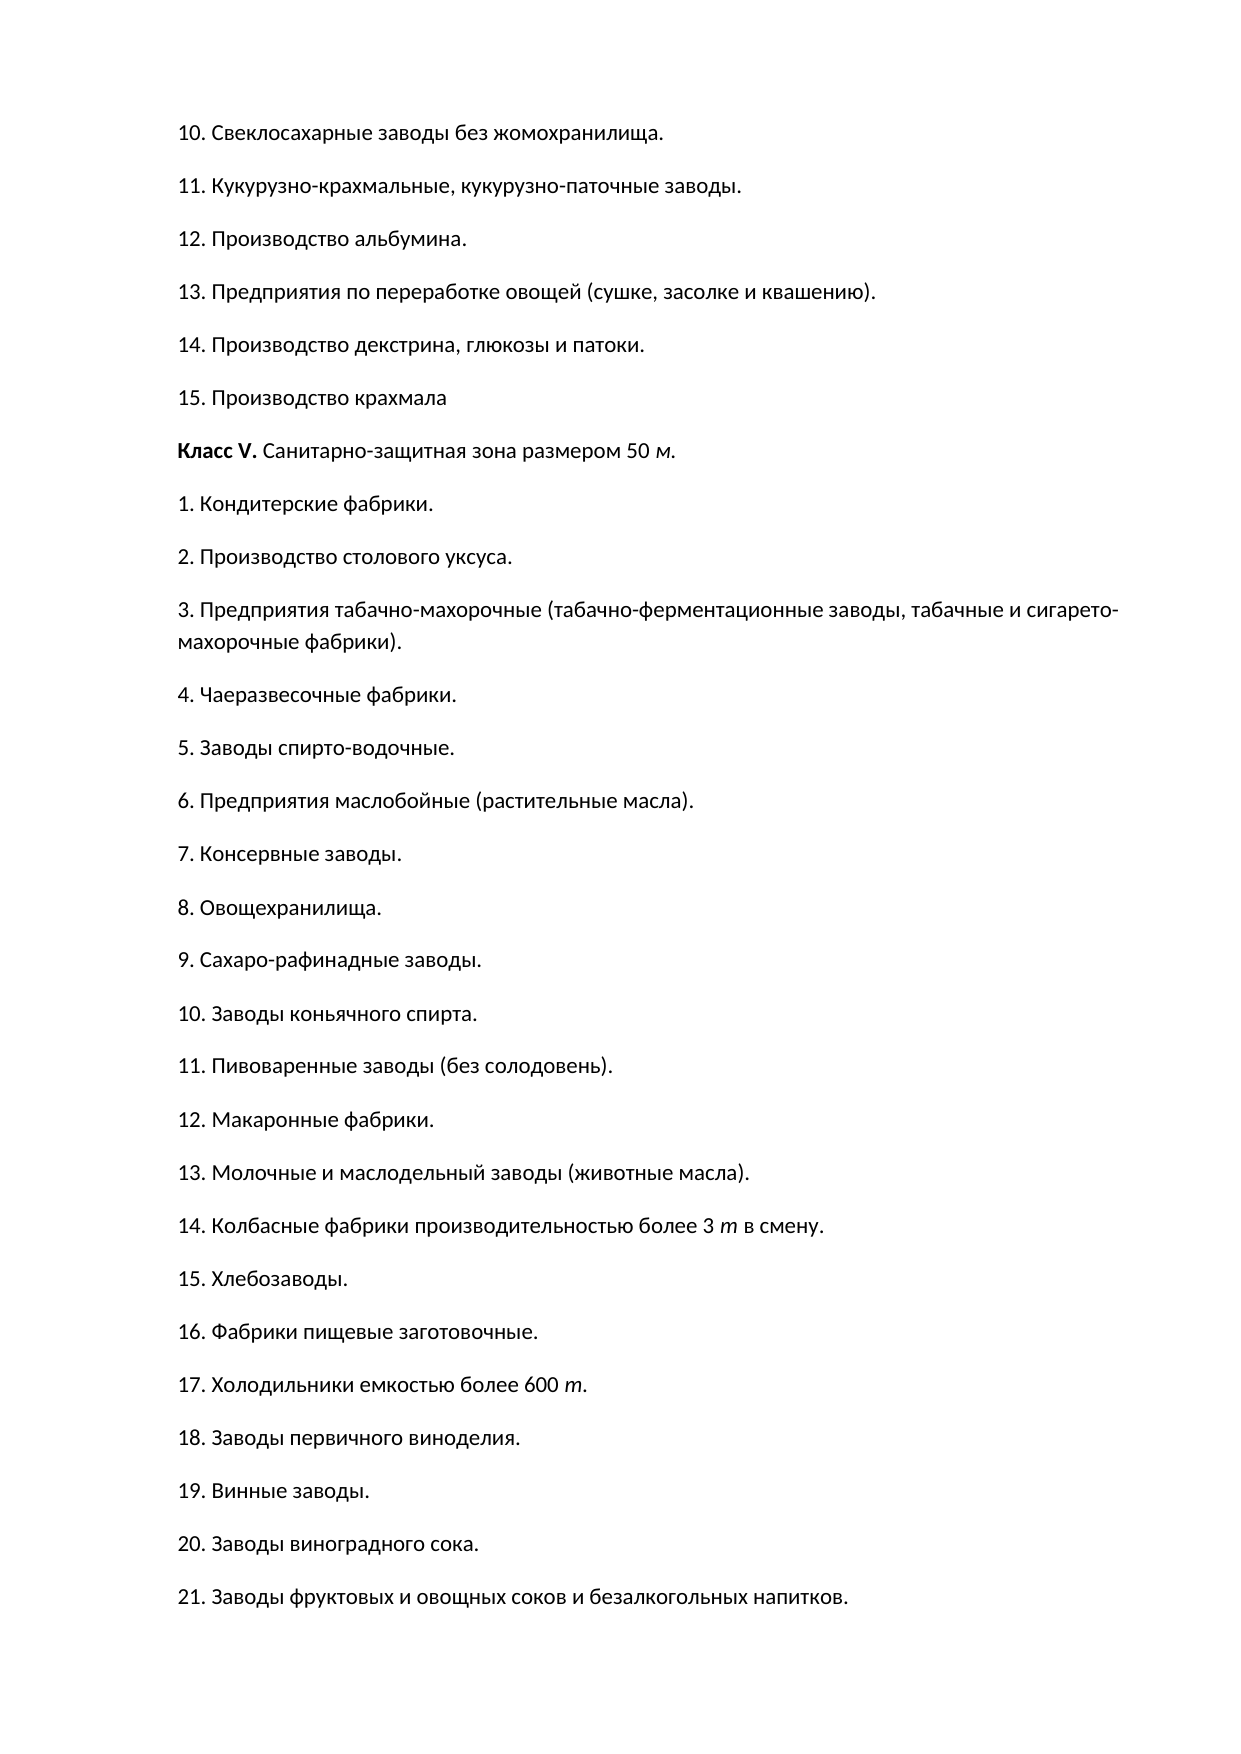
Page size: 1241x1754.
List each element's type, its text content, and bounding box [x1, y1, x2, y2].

text 16. Фабрики пищевые заготовочные. [177, 1317, 1152, 1345]
text 19. Винные заводы. [177, 1476, 1152, 1504]
text 15. Хлебозаводы. [177, 1264, 1152, 1292]
text 13. Молочные и маслодельный заводы (животные масла). [177, 1158, 1152, 1186]
text 9. Сахаро-рафинадные заводы. [177, 946, 1152, 974]
text 7. Консервные заводы. [177, 839, 1152, 868]
text 13. Предприятия по переработке овощей (сушке, засолке и квашению). [177, 277, 1152, 305]
text 12. Макаронные фабрики. [177, 1105, 1152, 1133]
text 21. Заводы фруктовых и овощных соков и безалкогольных напитков. [177, 1582, 1152, 1610]
text 3. Предприятия табачно-махорочные (табачно-ферментационные заводы, табачные и сигарето-махорочные фабрики). [177, 595, 1152, 656]
text 17. Холодильники емкостью более 600 т. [177, 1370, 1152, 1398]
text 10. Заводы коньячного спирта. [177, 999, 1152, 1027]
text 11. Пивоваренные заводы (без солодовень). [177, 1052, 1152, 1080]
text 20. Заводы виноградного сока. [177, 1529, 1152, 1557]
text 18. Заводы первичного виноделия. [177, 1423, 1152, 1451]
text 10. Свеклосахарные заводы без жомохранилища. [177, 118, 1152, 146]
text Класс V. Санитарно-защитная зона размером 50 м. [177, 436, 1152, 464]
text 14. Производство декстрина, глюкозы и патоки. [177, 330, 1152, 358]
text 8. Овощехранилища. [177, 893, 1152, 921]
text 2. Производство столового уксуса. [177, 542, 1152, 570]
text 1. Кондитерские фабрики. [177, 489, 1152, 517]
text 14. Колбасные фабрики производительностью более 3 т в смену. [177, 1211, 1152, 1239]
text 4. Чаеразвесочные фабрики. [177, 681, 1152, 708]
text 15. Производство крахмала [177, 383, 1152, 411]
text 12. Производство альбумина. [177, 224, 1152, 252]
text 11. Кукурузно-крахмальные, кукурузно-паточные заводы. [177, 171, 1152, 199]
text 6. Предприятия маслобойные (растительные масла). [177, 787, 1152, 814]
text 5. Заводы спирто-водочные. [177, 733, 1152, 762]
